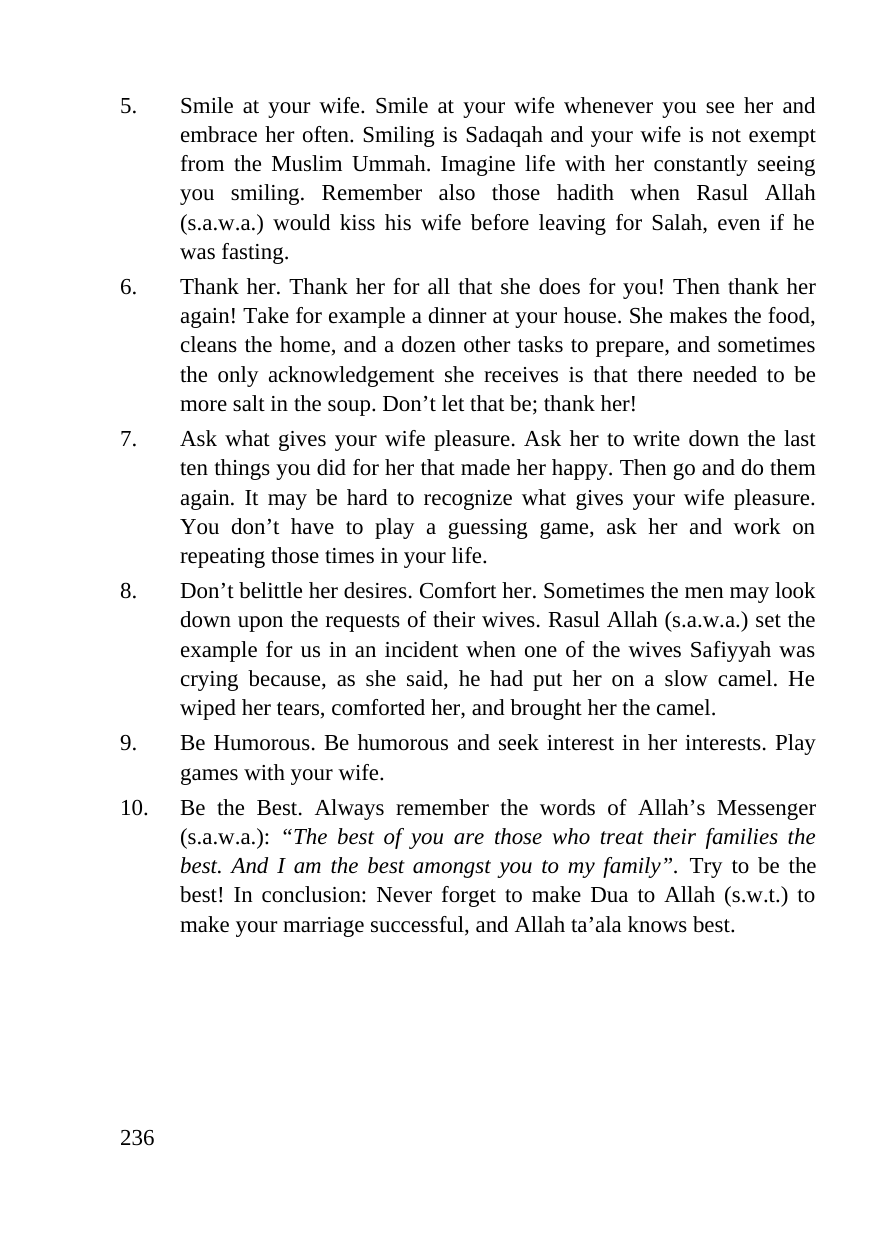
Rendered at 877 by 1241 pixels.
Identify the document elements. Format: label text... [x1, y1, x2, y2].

text 8. Don’t belittle her desires. Comfort her. Sometimes the men may look down upon the requests of their wives. Rasul Allah (s.a.w.a.) set the example for us in an incident when one of the wives Safiyyah was crying because, as she said, he had put her on a slow camel. He wiped her tears, comforted her, and brought her the camel. [120, 575, 817, 721]
text 7. Ask what gives your wife pleasure. Ask her to write down the last ten things you did for her that made her happy. Then go and do them again. It may be hard to recognize what gives your wife pleasure. You don’t have to play a guessing game, ask her and work on repeating those times in your life. [120, 423, 817, 569]
text 10. Be the Best. Always remember the words of Allah’s Messenger (s.a.w.a.): “The best of you are those who treat their families the best. And I am the best amongst you to my family”. Try to be the best! In conclusion: Never forget to make Dua to Allah (s.w.t.) to make your marriage successful, and Allah ta’ala knows best. [120, 792, 817, 938]
text 5. Smile at your wife. Smile at your wife whenever you see her and embrace her often. Smiling is Sadaqah and your wife is not exempt from the Muslim Ummah. Imagine life with her constantly seeing you smiling. Remember also those hadith when Rasul Allah (s.a.w.a.) would kiss his wife before leaving for Salah, even if he was fasting. [120, 90, 817, 265]
text 9. Be Humorous. Be humorous and seek interest in her interests. Play games with your wife. [120, 727, 817, 786]
text 6. Thank her. Thank her for all that she does for you! Then thank her again! Take for example a dinner at your house. She makes the food, cleans the home, and a dozen other tasks to prepare, and sometimes the only acknowledgement she receives is that there needed to be more salt in the soup. Don’t let that be; thank her! [120, 271, 817, 417]
